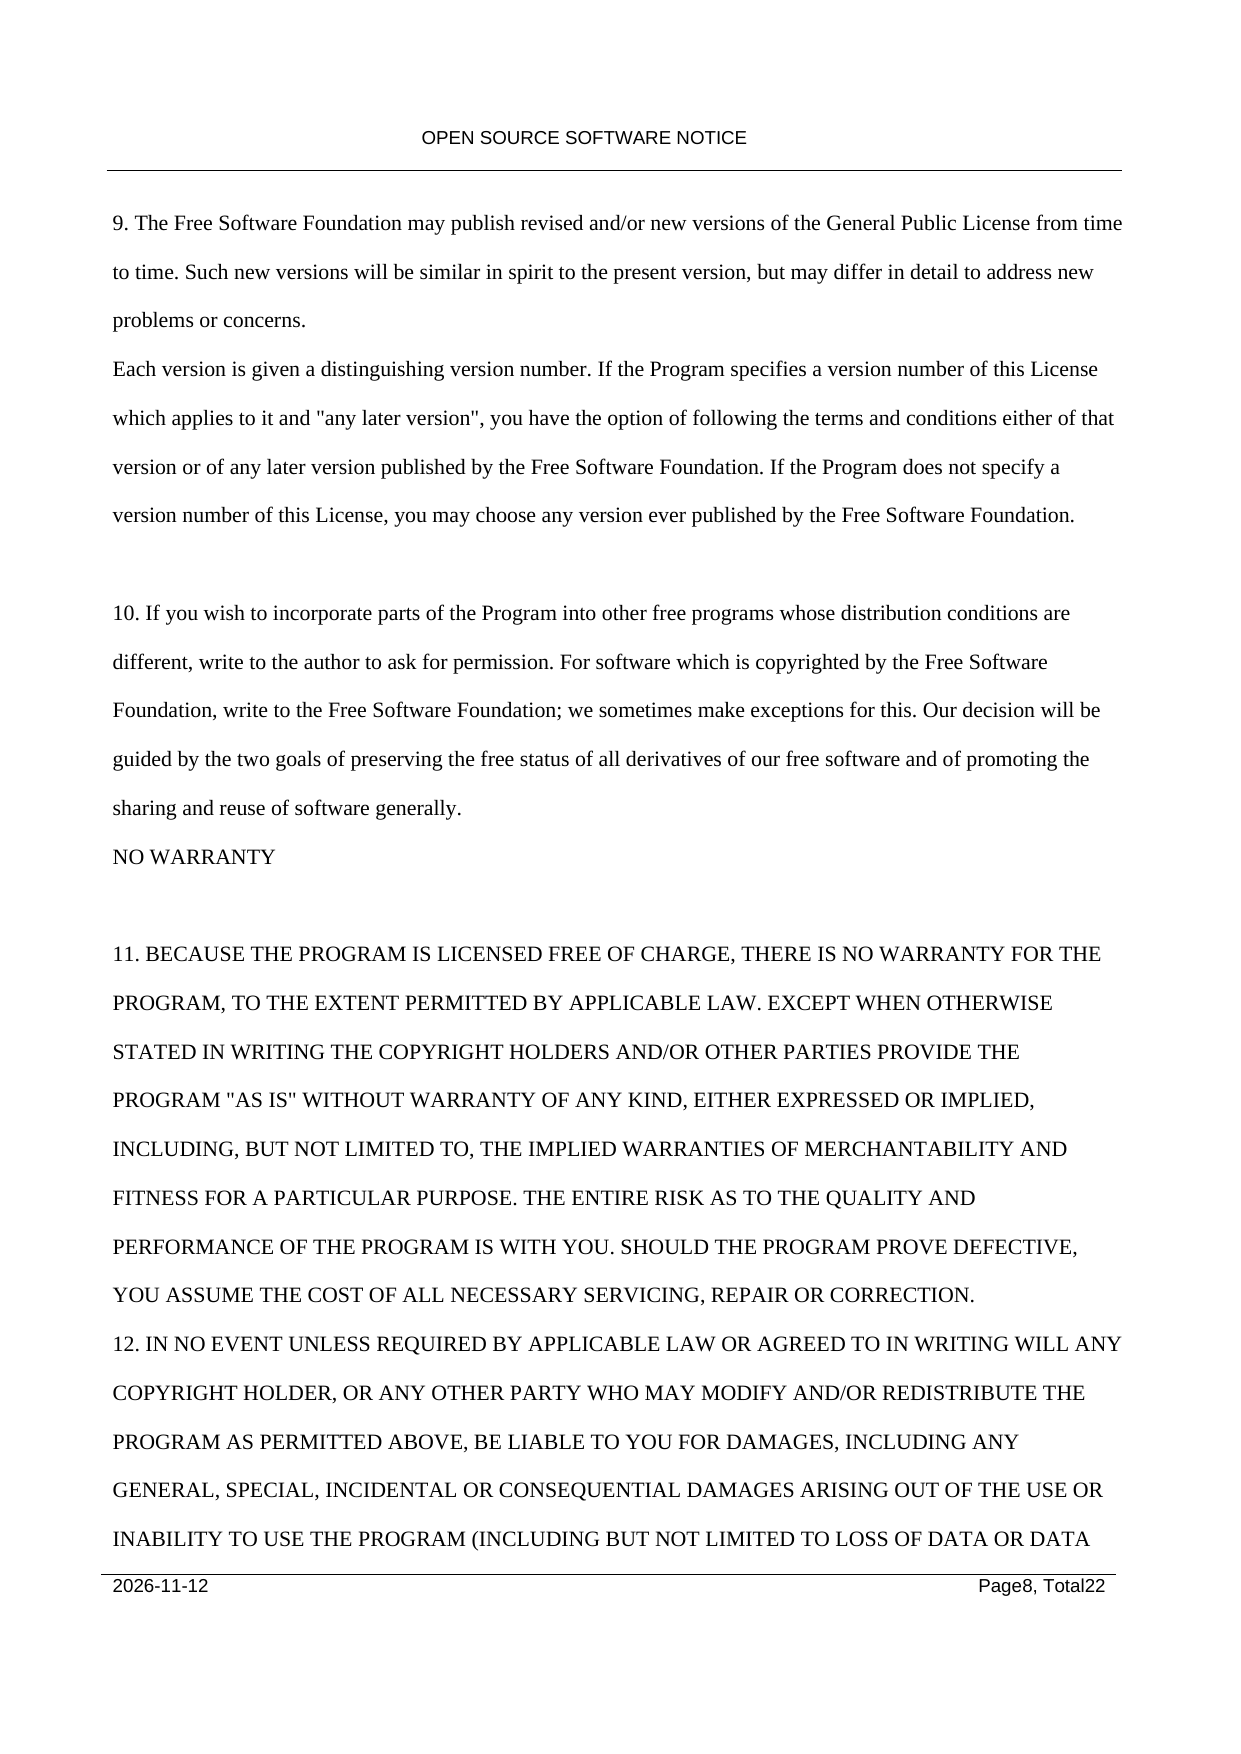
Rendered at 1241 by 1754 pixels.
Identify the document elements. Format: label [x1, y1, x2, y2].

text [112, 206, 1128, 1555]
